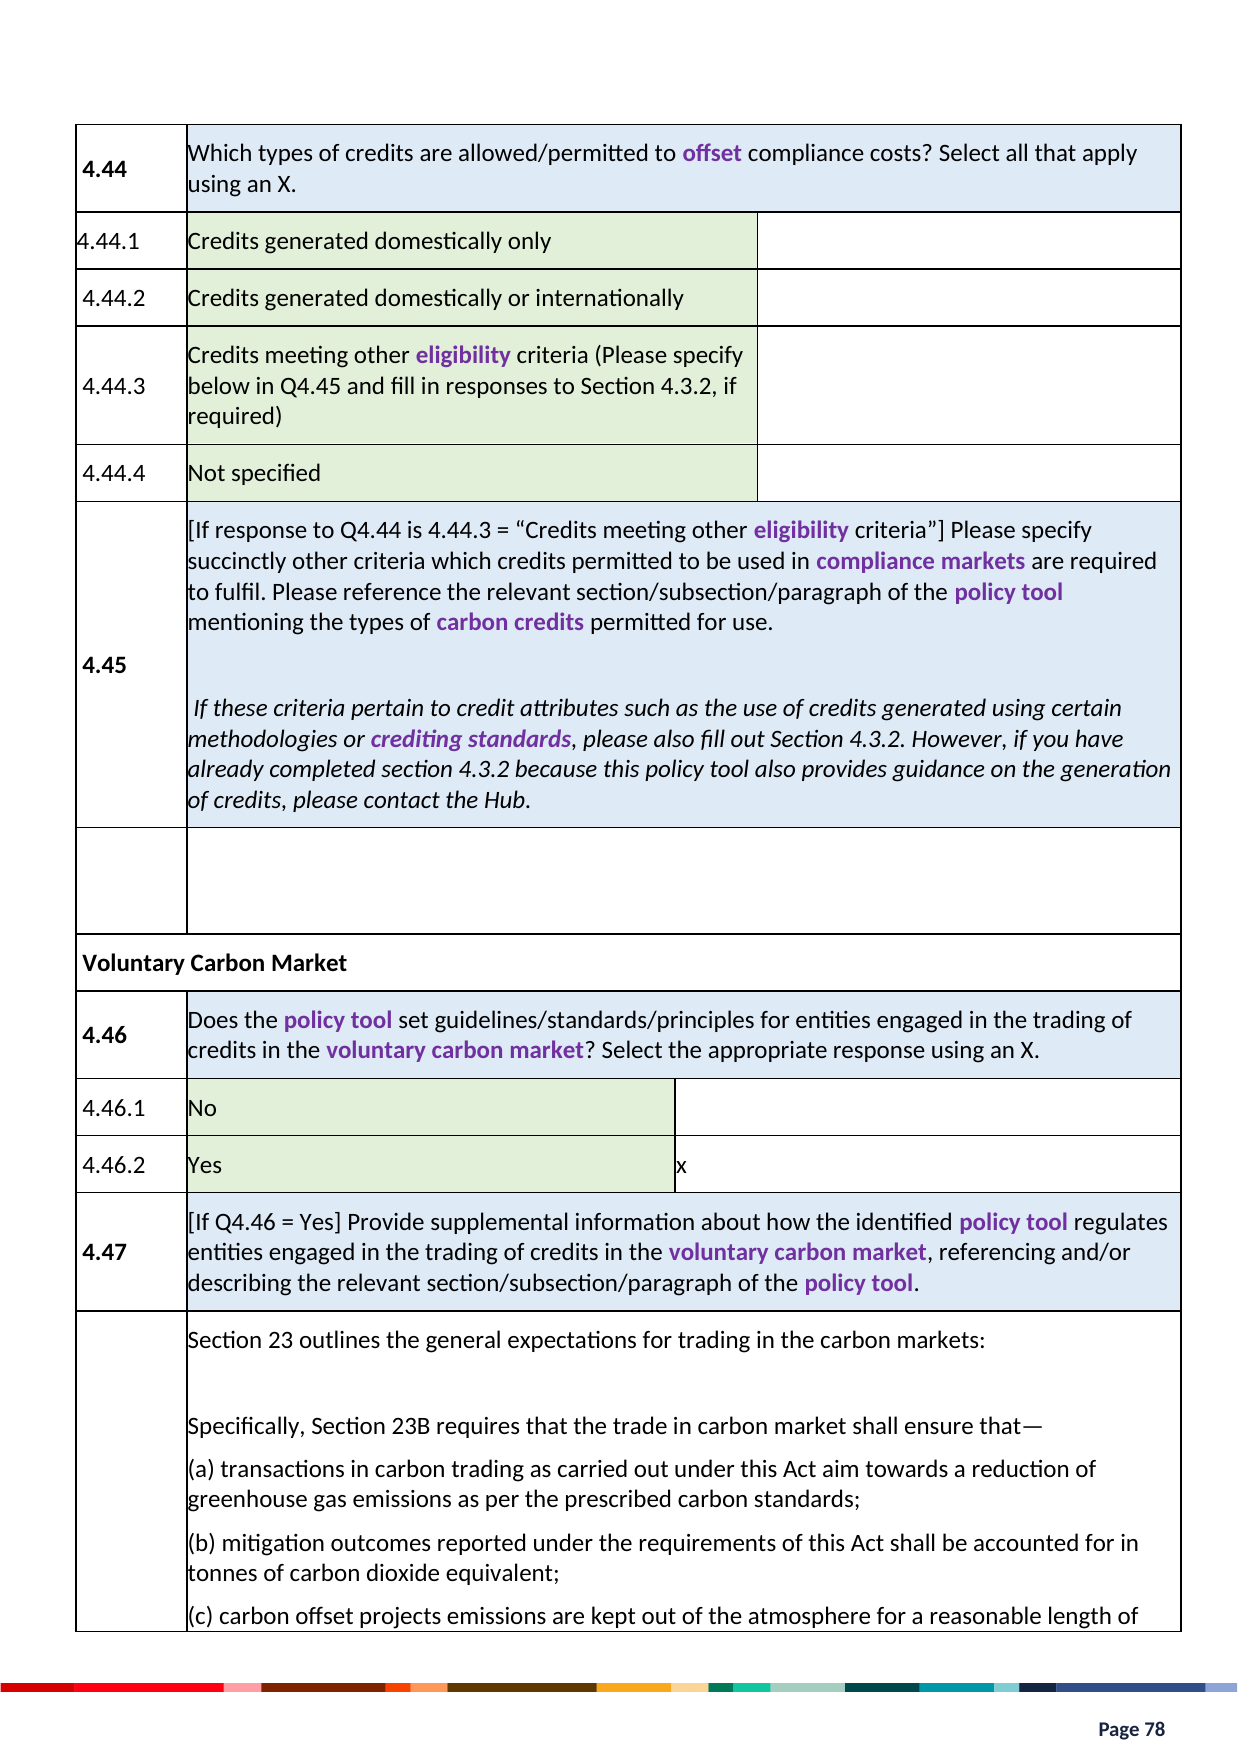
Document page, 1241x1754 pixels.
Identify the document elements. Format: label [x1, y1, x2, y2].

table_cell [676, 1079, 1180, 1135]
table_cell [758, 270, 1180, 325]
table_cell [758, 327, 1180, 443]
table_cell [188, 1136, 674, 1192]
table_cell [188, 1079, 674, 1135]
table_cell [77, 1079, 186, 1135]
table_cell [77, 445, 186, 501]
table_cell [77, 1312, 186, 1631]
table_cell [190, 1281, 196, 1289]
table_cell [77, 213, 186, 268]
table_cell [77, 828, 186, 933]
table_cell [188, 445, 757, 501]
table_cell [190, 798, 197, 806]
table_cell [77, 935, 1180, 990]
picture [0, 1683, 1236, 1692]
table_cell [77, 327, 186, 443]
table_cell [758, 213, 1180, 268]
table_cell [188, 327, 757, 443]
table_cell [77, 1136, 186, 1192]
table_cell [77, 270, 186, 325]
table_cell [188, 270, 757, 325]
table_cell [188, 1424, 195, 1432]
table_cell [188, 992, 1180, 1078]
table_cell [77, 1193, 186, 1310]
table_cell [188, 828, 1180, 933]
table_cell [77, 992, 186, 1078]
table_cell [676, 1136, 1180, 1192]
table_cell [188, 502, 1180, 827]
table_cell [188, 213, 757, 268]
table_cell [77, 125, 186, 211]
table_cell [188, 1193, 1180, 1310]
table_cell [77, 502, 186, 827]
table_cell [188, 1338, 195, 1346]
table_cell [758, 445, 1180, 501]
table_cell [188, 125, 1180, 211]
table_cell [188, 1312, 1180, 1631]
